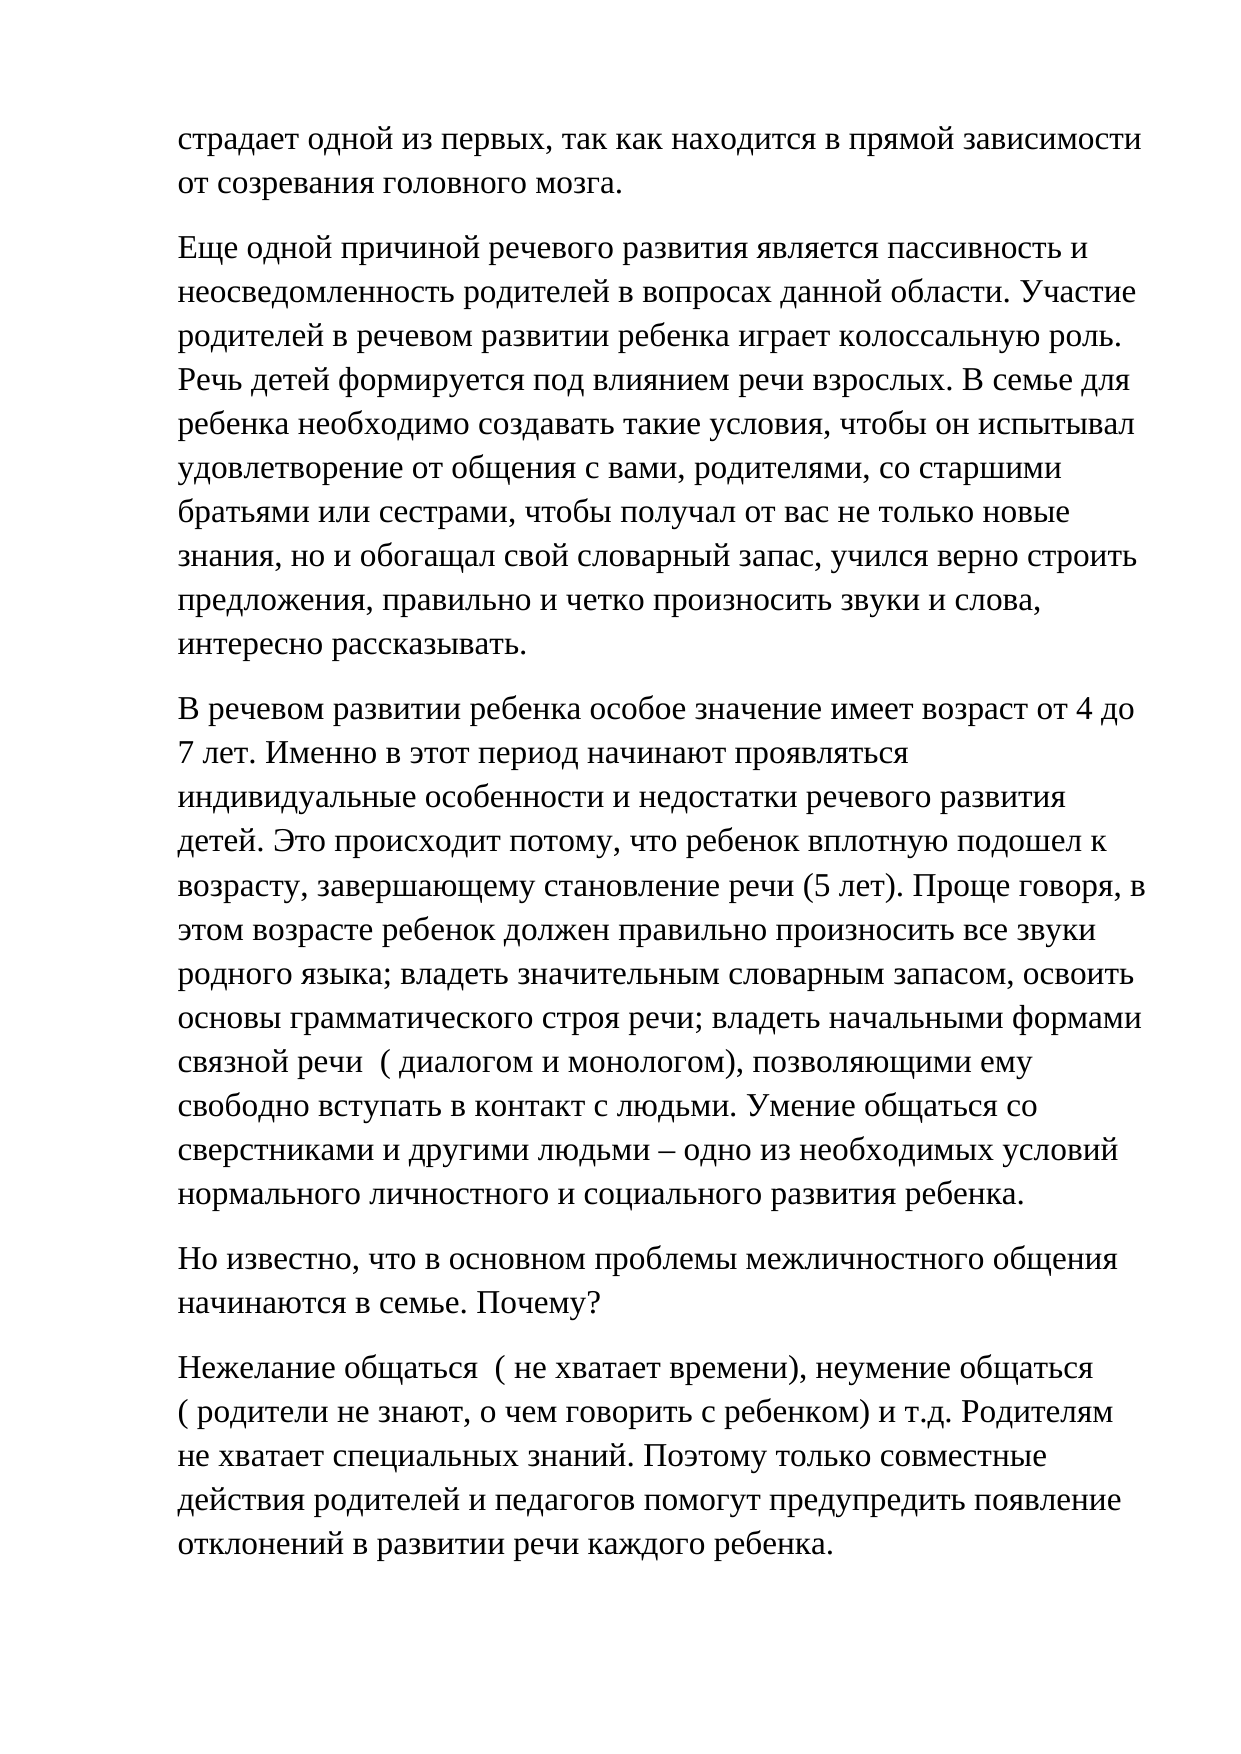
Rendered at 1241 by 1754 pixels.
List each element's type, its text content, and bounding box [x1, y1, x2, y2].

text Еще одной причиной речевого развития является пассивность и неосведомленность родителей в вопросах данной области. Участие родителей в речевом развитии ребенка играет колоссальную роль. Речь детей формируется под влиянием речи взрослых. В семье для ребенка необходимо создавать такие условия, чтобы он испытывал удовлетворение от общения с вами, родителями, со старшими братьями или сестрами, чтобы получал от вас не только новые знания, но и обогащал свой словарный запас, учился верно строить предложения, правильно и четко произносить звуки и слова, интересно рассказывать. [177, 227, 1152, 662]
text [177, 118, 1152, 201]
text Но известно, что в основном проблемы межличностного общения начинаются в семье. Почему? [177, 1238, 1152, 1321]
text В речевом развитии ребенка особое значение имеет возраст от 4 до 7 лет. Именно в этот период начинают проявляться индивидуальные особенности и недостатки речевого развития детей. Это происходит потому, что ребенок вплотную подошел к возрасту, завершающему становление речи (5 лет). Проще говоря, в этом возрасте ребенок должен правильно произносить все звуки родного языка; владеть значительным словарным запасом, освоить основы грамматического строя речи; владеть начальными формами связной речи ( диалогом и монологом), позволяющими ему свободно вступать в контакт с людьми. Умение общаться со сверстниками и другими людьми – одно из необходимых условий нормального личностного и социального развития ребенка. [177, 688, 1152, 1212]
text Нежелание общаться ( не хватает времени), неумение общаться ( родители не знают, о чем говорить с ребенком) и т.д. Родителям не хватает специальных знаний. Поэтому только совместные действия родителей и педагогов помогут предупредить появление отклонений в развитии речи каждого ребенка. [177, 1347, 1152, 1562]
